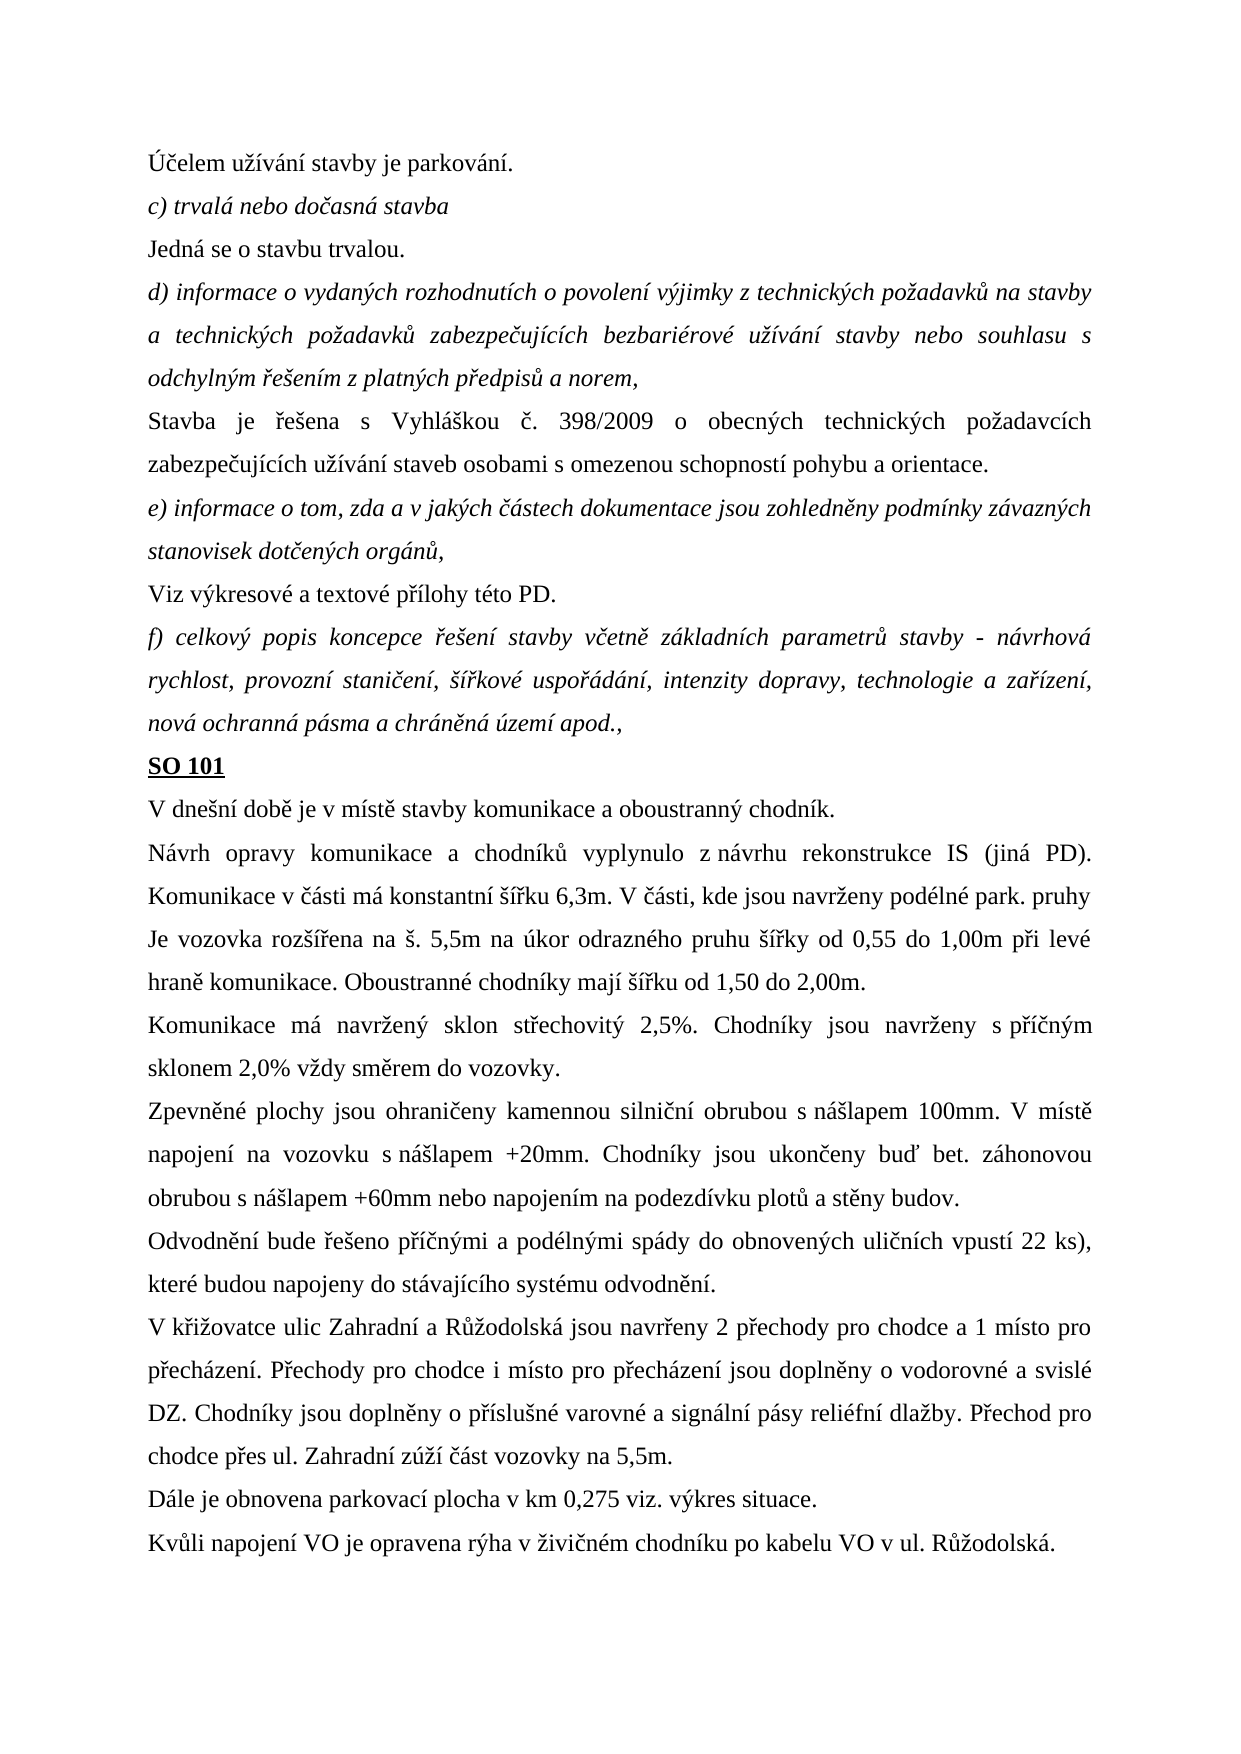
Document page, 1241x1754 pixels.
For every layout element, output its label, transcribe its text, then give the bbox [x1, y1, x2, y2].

text Dále je obnovena parkovací plocha v km 0,275 viz. výkres situace. [148, 1484, 1093, 1513]
text c) trvalá nebo dočasná stavba [148, 191, 1093, 219]
text Zpevněné plochy jsou ohraničeny kamennou silniční obrubou s nášlapem 100mm. V místě napojení na vozovku s nášlapem +20mm. Chodníky jsou ukončeny buď bet. záhonovou obrubou s nášlapem +60mm nebo napojením na podezdívku plotů a stěny budov. [148, 1096, 1093, 1211]
text Stavba je řešena s Vyhláškou č. 398/2009 o obecných technických požadavcích zabezpečujících užívání staveb osobami s omezenou schopností pohybu a orientace. [148, 406, 1093, 478]
text Odvodnění bude řešeno příčnými a podélnými spády do obnovených uličních vpustí 22 ks), které budou napojeny do stávajícího systému odvodnění. [148, 1226, 1093, 1298]
text Jedná se o stavbu trvalou. [148, 234, 1093, 263]
text Komunikace má navržený sklon střechovitý 2,5%. Chodníky jsou navrženy s příčným sklonem 2,0% vždy směrem do vozovky. [148, 1010, 1093, 1082]
text f) celkový popis koncepce řešení stavby včetně základních parametrů stavby - návrhová rychlost, provozní staničení, šířkové uspořádání, intenzity dopravy, technologie a zařízení, nová ochranná pásma a chráněná území apod., [148, 622, 1093, 737]
text e) informace o tom, zda a v jakých částech dokumentace jsou zohledněny podmínky závazných stanovisek dotčených orgánů, [148, 493, 1093, 564]
text Kvůli napojení VO je opravena rýha v živičném chodníku po kabelu VO v ul. Růžodolská. [148, 1528, 1093, 1556]
text V křižovatce ulic Zahradní a Růžodolská jsou navrřeny 2 přechody pro chodce a 1 místo pro přecházení. Přechody pro chodce i místo pro přecházení jsou doplněny o vodorovné a svislé DZ. Chodníky jsou doplněny o příslušné varovné a signální pásy reliéfní dlažby. Přechod pro chodce přes ul. Zahradní zúží část vozovky na 5,5m. [148, 1312, 1093, 1470]
text d) informace o vydaných rozhodnutích o povolení výjimky z technických požadavků na stavby a technických požadavků zabezpečujících bezbariérové užívání stavby nebo souhlasu s odchylným řešením z platných předpisů a norem, [148, 277, 1093, 392]
text Návrh opravy komunikace a chodníků vyplynulo z návrhu rekonstrukce IS (jiná PD). Komunikace v části má konstantní šířku 6,3m. V části, kde jsou navrženy podélné park. pruhy [148, 838, 1093, 909]
text Je vozovka rozšířena na š. 5,5m na úkor odrazného pruhu šířky od 0,55 do 1,00m při levé hraně komunikace. Oboustranné chodníky mají šířku od 1,50 do 2,00m. [148, 924, 1093, 996]
text Účelem užívání stavby je parkování. [148, 148, 1093, 176]
text Viz výkresové a textové přílohy této PD. [148, 579, 1093, 608]
text SO 101 [148, 751, 1093, 780]
text V dnešní době je v místě stavby komunikace a oboustranný chodník. [148, 794, 1093, 823]
